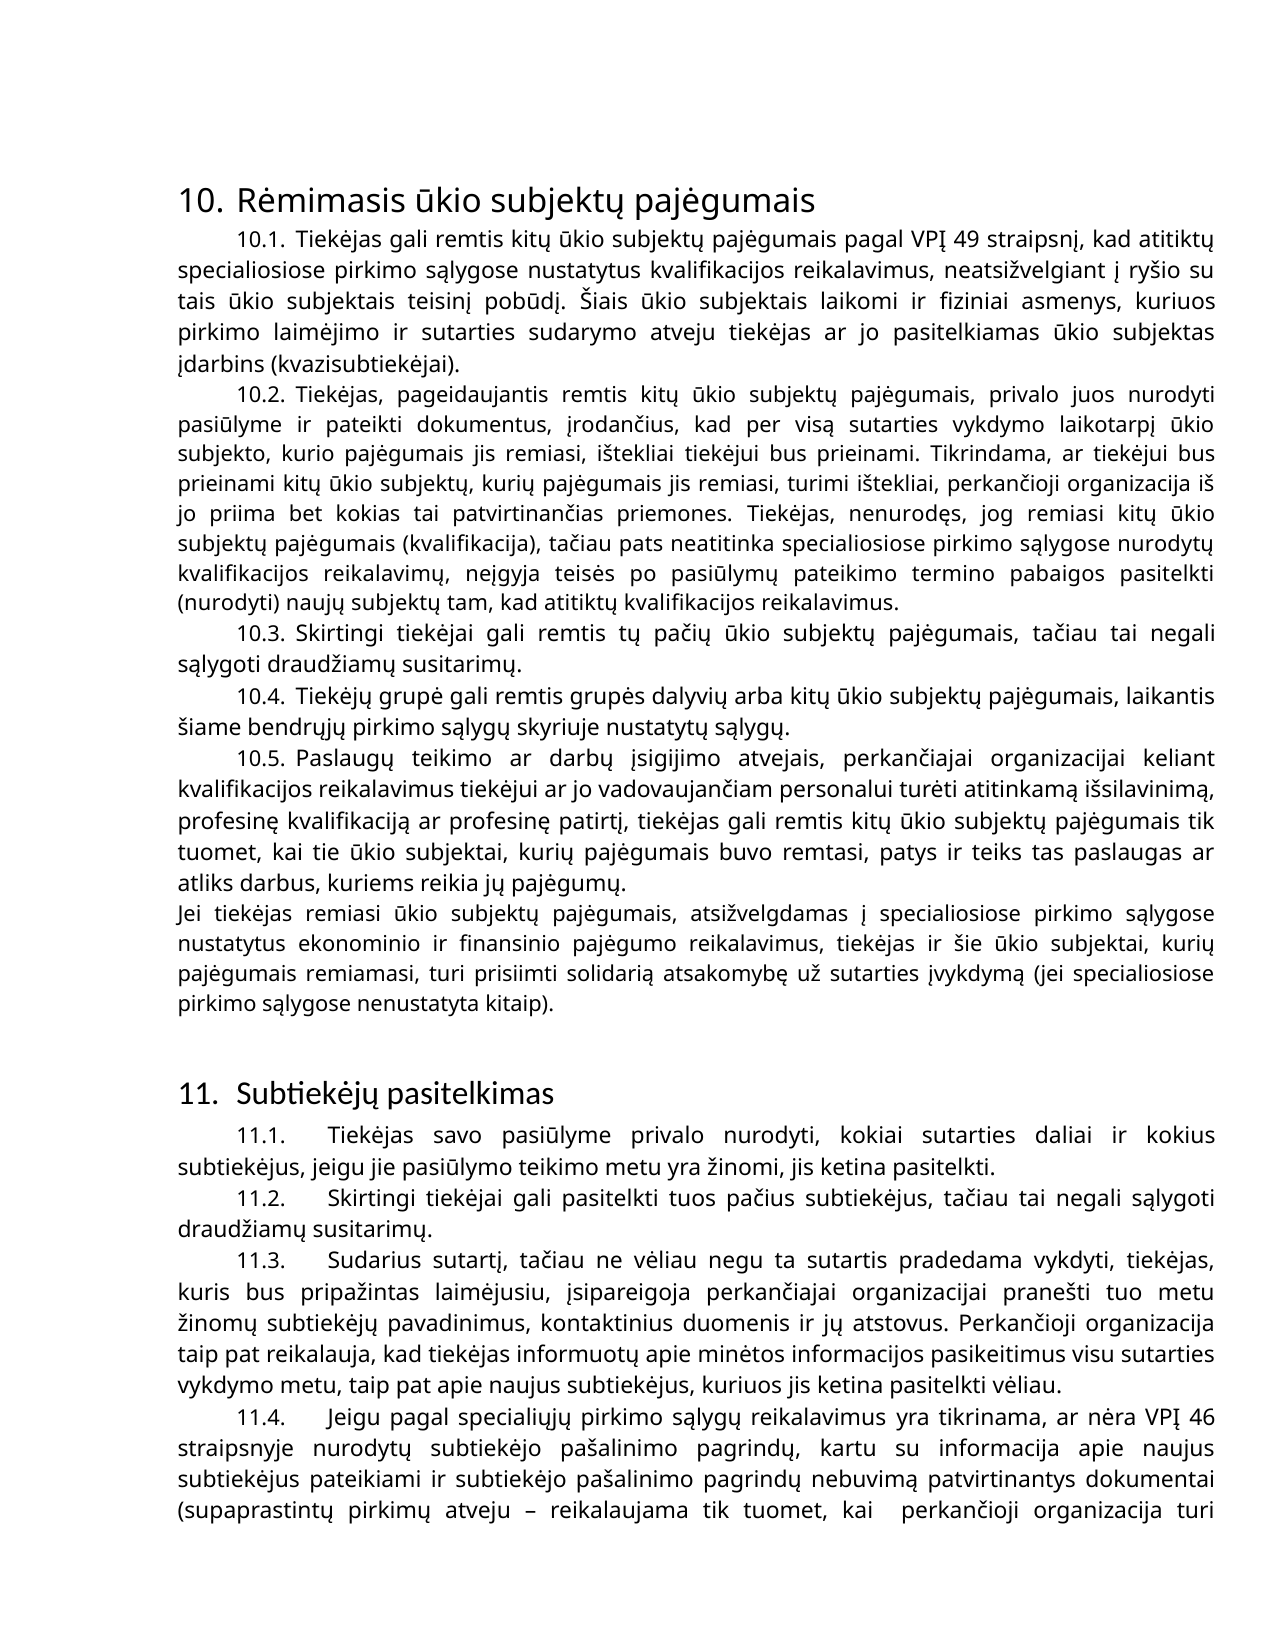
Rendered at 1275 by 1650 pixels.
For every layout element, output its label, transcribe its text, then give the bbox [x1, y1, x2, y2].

list Tiekėjas, pageidaujantis remtis kitų ūkio subjektų pajėgumais, privalo juos nurodyti pasiūlyme ir pateikti dokumentus, įrodančius, kad per visą sutarties vykdymo laikotarpį ūkio subjekto, kurio pajėgumais jis remiasi, ištekliai tiekėjui bus prieinami. Tikrindama, ar tiekėjui bus prieinami kitų ūkio subjektų, kurių pajėgumais jis remiasi, turimi ištekliai, perkančioji organizacija iš jo priima bet kokias tai patvirtinančias priemones. Tiekėjas, nenurodęs, jog remiasi kitų ūkio subjektų pajėgumais (kvalifikacija), tačiau pats neatitinka specialiosiose pirkimo sąlygose nurodytų kvalifikacijos reikalavimų, neįgyja teisės po pasiūlymų pateikimo termino pabaigos pasitelkti (nurodyti) naujų subjektų tam, kad atitiktų kvalifikacijos reikalavimus. [177, 379, 1216, 528]
text Jei tiekėjas remiasi ūkio subjektų pajėgumais, atsižvelgdamas į specialiosiose pirkimo sąlygose nustatytus ekonominio ir finansinio pajėgumo reikalavimus, tiekėjas ir šie ūkio subjektai, kurių pajėgumais remiamasi, turi prisiimti solidarią atsakomybę už sutarties įvykdymą (jei specialiosiose pirkimo sąlygose nenustatyta kitaip). [177, 898, 1216, 1018]
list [177, 1400, 1216, 1525]
list Tiekėjas savo pasiūlyme privalo nurodyti, kokiai sutarties daliai ir kokius subtiekėjus, jeigu jie pasiūlymo teikimo metu yra žinomi, jis ketina pasitelkti. [177, 1119, 1216, 1182]
list Tiekėjas gali remtis kitų ūkio subjektų pajėgumais pagal VPĮ 49 straipsnį, kad atitiktų specialiosiose pirkimo sąlygose nustatytus kvalifikacijos reikalavimus, neatsižvelgiant į ryšio su tais ūkio subjektais teisinį pobūdį. Šiais ūkio subjektais laikomi ir fiziniai asmenys, kuriuos pirkimo laimėjimo ir sutarties sudarymo atveju tiekėjas ar jo pasitelkiamas ūkio subjektas įdarbins (kvazisubtiekėjai). [177, 223, 1216, 379]
subtitle Subtiekėjų pasitelkimas [177, 1072, 1216, 1113]
list Sudarius sutartį, tačiau ne vėliau negu ta sutartis pradedama vykdyti, tiekėjas, kuris bus pripažintas laimėjusiu, įsipareigoja perkančiajai organizacijai pranešti tuo metu žinomų subtiekėjų pavadinimus, kontaktinius duomenis ir jų atstovus. Perkančioji organizacija taip pat reikalauja, kad tiekėjas informuotų apie minėtos informacijos pasikeitimus visu sutarties vykdymo metu, taip pat apie naujus subtiekėjus, kuriuos jis ketina pasitelkti vėliau. [177, 1244, 1216, 1400]
list Skirtingi tiekėjai gali remtis tų pačių ūkio subjektų pajėgumais, tačiau tai negali sąlygoti draudžiamų susitarimų. [177, 617, 1216, 680]
list Tiekėjų grupė gali remtis grupės dalyvių arba kitų ūkio subjektų pajėgumais, laikantis šiame bendrųjų pirkimo sąlygų skyriuje nustatytų sąlygų. [177, 680, 1216, 742]
list Skirtingi tiekėjai gali pasitelkti tuos pačius subtiekėjus, tačiau tai negali sąlygoti draudžiamų susitarimų. [177, 1182, 1216, 1244]
subtitle Rėmimasis ūkio subjektų pajėgumais [177, 177, 1216, 223]
list Paslaugų teikimo ar darbų įsigijimo atvejais, perkančiajai organizacijai keliant kvalifikacijos reikalavimus tiekėjui ar jo vadovaujančiam personalui turėti atitinkamą išsilavinimą, profesinę kvalifikaciją ar profesinę patirtį, tiekėjas gali remtis kitų ūkio subjektų pajėgumais tik tuomet, kai tie ūkio subjektai, kurių pajėgumais buvo remtasi, patys ir teiks tas paslaugas ar atliks darbus, kuriems reikia jų pajėgumų. [177, 742, 1216, 898]
